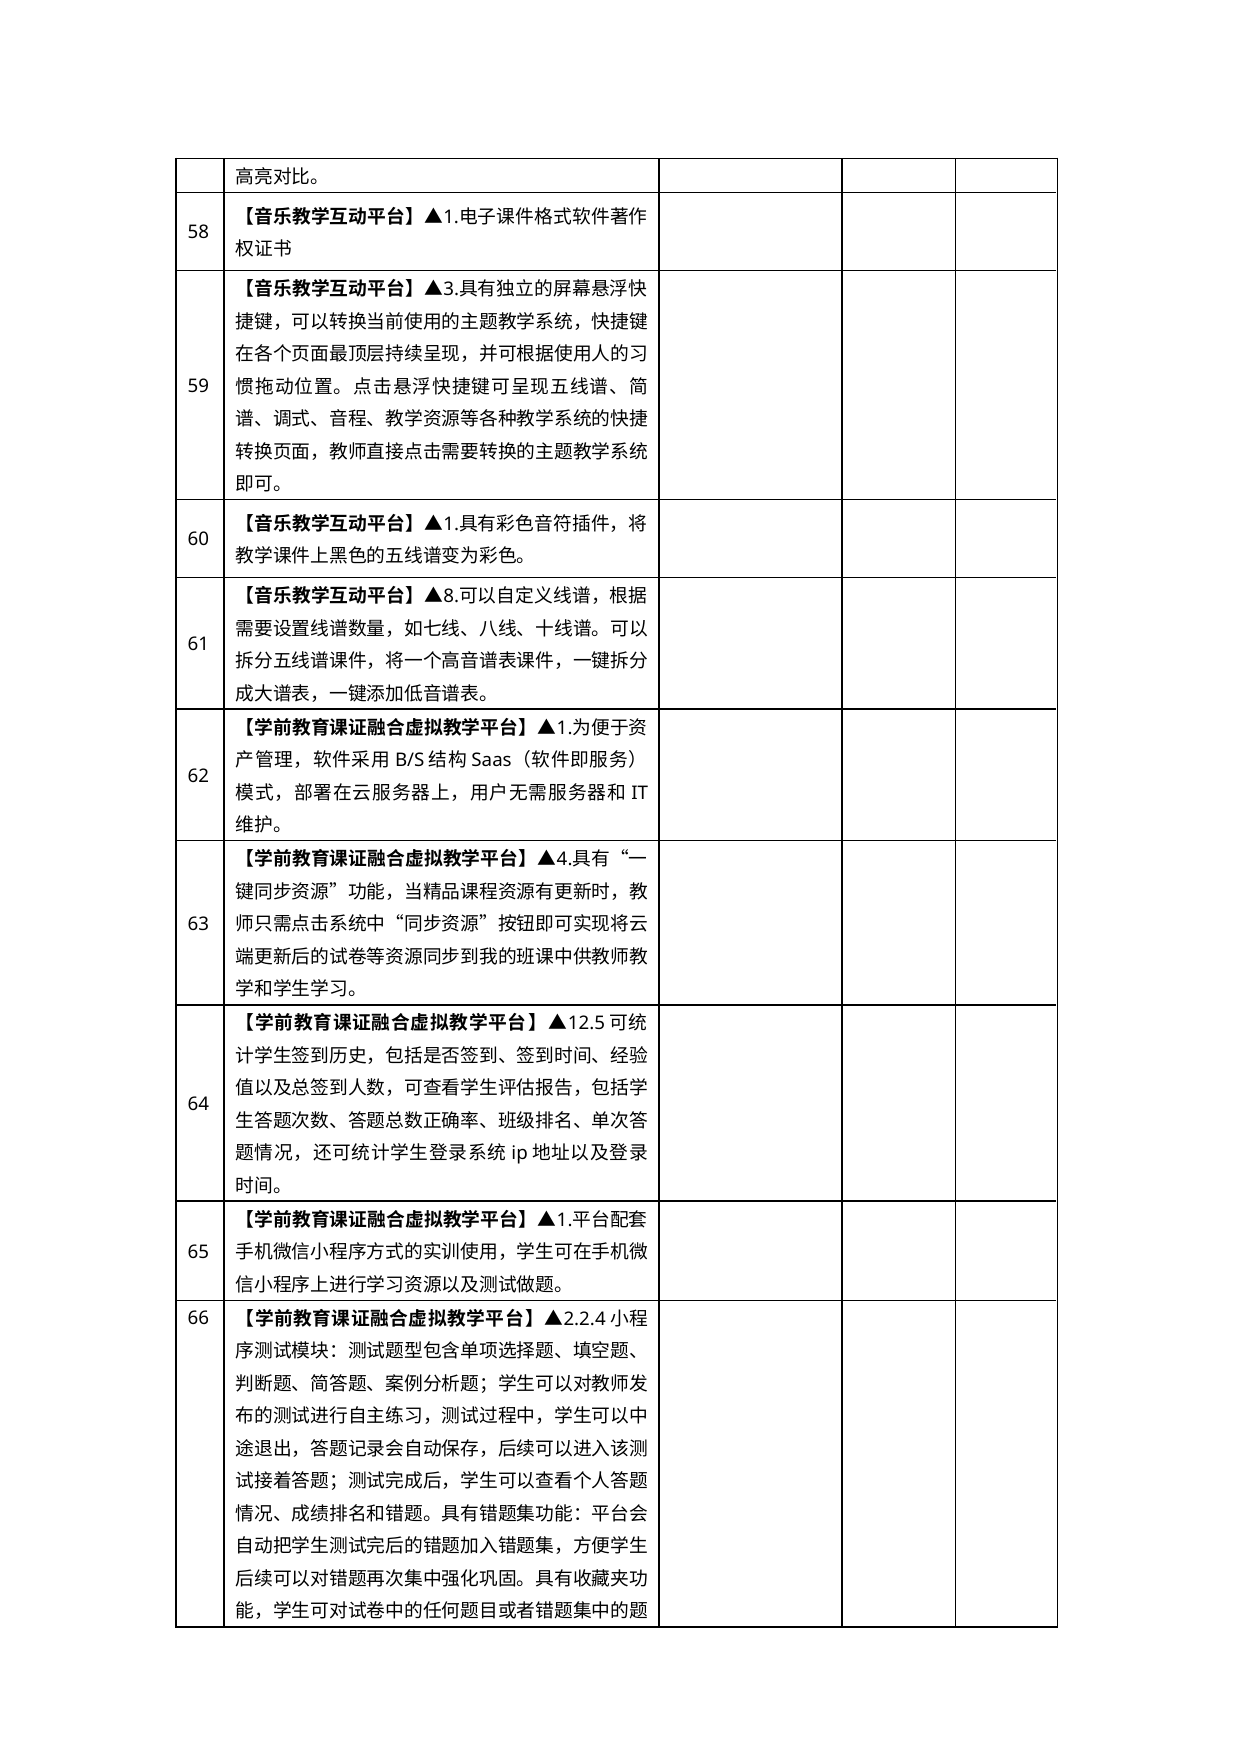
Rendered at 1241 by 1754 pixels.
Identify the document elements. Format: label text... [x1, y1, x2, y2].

table_cell [177, 1301, 223, 1626]
table_cell [177, 271, 223, 499]
table_cell 【音乐教学互动平台】▲1.具有彩色音符插件，将教学课件上黑色的五线谱变为彩色。 [225, 500, 658, 577]
table_cell [843, 841, 955, 1004]
table_cell [177, 710, 223, 840]
table_cell [660, 271, 841, 499]
table_cell [177, 159, 223, 192]
table_cell [956, 159, 1057, 192]
table_cell 【学前教育课证融合虚拟教学平台】▲12.5可统计学生签到历史，包括是否签到、签到时间、经验值以及总签到人数，可查看学生评估报告，包括学生答题次数、答题总数正确率、班级排名、单次答题情况，还可统计学生登录系统ip地址以及登录时间。 [225, 1006, 658, 1200]
table_cell [660, 1006, 841, 1200]
table_cell [177, 1006, 223, 1200]
table_cell [956, 270, 1057, 499]
table_cell [660, 1202, 841, 1299]
table_cell [843, 193, 955, 270]
table_cell 【学前教育课证融合虚拟教学平台】▲1.平台配套手机微信小程序方式的实训使用，学生可在手机微信小程序上进行学习资源以及测试做题。 [225, 1202, 658, 1299]
table_cell [956, 1004, 1057, 1200]
table_cell [177, 841, 223, 1004]
table_cell [843, 159, 955, 192]
table_cell 【学前教育课证融合虚拟教学平台】▲1.为便于资产管理，软件采用B/S结构Saas（软件即服务）模式，部署在云服务器上，用户无需服务器和IT维护。 [225, 710, 658, 840]
table_cell [177, 578, 223, 708]
table_cell [660, 159, 841, 192]
table_cell [843, 1301, 955, 1626]
table_cell [956, 577, 1057, 708]
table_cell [225, 1301, 658, 1626]
table_cell [956, 192, 1057, 270]
table_cell 【音乐教学互动平台】▲8.可以自定义线谱，根据需要设置线谱数量，如七线、八线、十线谱。可以拆分五线谱课件，将一个高音谱表课件，一键拆分成大谱表，一键添加低音谱表。 [225, 578, 658, 708]
table_cell [660, 710, 841, 840]
table_cell [843, 271, 955, 499]
table_cell 【学前教育课证融合虚拟教学平台】▲4.具有“一键同步资源”功能，当精品课程资源有更新时，教师只需点击系统中“同步资源”按钮即可实现将云端更新后的试卷等资源同步到我的班课中供教师教学和学生学习。 [225, 841, 658, 1004]
table_cell [956, 1200, 1057, 1299]
table_cell [956, 499, 1057, 577]
table_cell [843, 710, 955, 840]
table_cell [956, 1300, 1057, 1626]
table_cell [177, 193, 223, 270]
table_cell [660, 578, 841, 708]
table_cell [660, 500, 841, 577]
table_cell [660, 1301, 841, 1626]
table_cell 【音乐教学互动平台】▲1.电子课件格式软件著作权证书 [225, 193, 658, 270]
table_cell [177, 1202, 223, 1299]
table_cell [177, 500, 223, 577]
table_cell [843, 1202, 955, 1299]
table_cell [660, 193, 841, 270]
table_cell [843, 1006, 955, 1200]
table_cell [225, 159, 658, 192]
table_cell [956, 708, 1057, 840]
table_cell [956, 840, 1057, 1004]
table_cell [660, 841, 841, 1004]
table_cell 【音乐教学互动平台】▲3.具有独立的屏幕悬浮快捷键，可以转换当前使用的主题教学系统，快捷键在各个页面最顶层持续呈现，并可根据使用人的习惯拖动位置。点击悬浮快捷键可呈现五线谱、简谱、调式、音程、教学资源等各种教学系统的快捷转换页面，教师直接点击需要转换的主题教学系统即可。 [225, 271, 658, 499]
table_cell [843, 500, 955, 577]
table_cell [843, 578, 955, 708]
